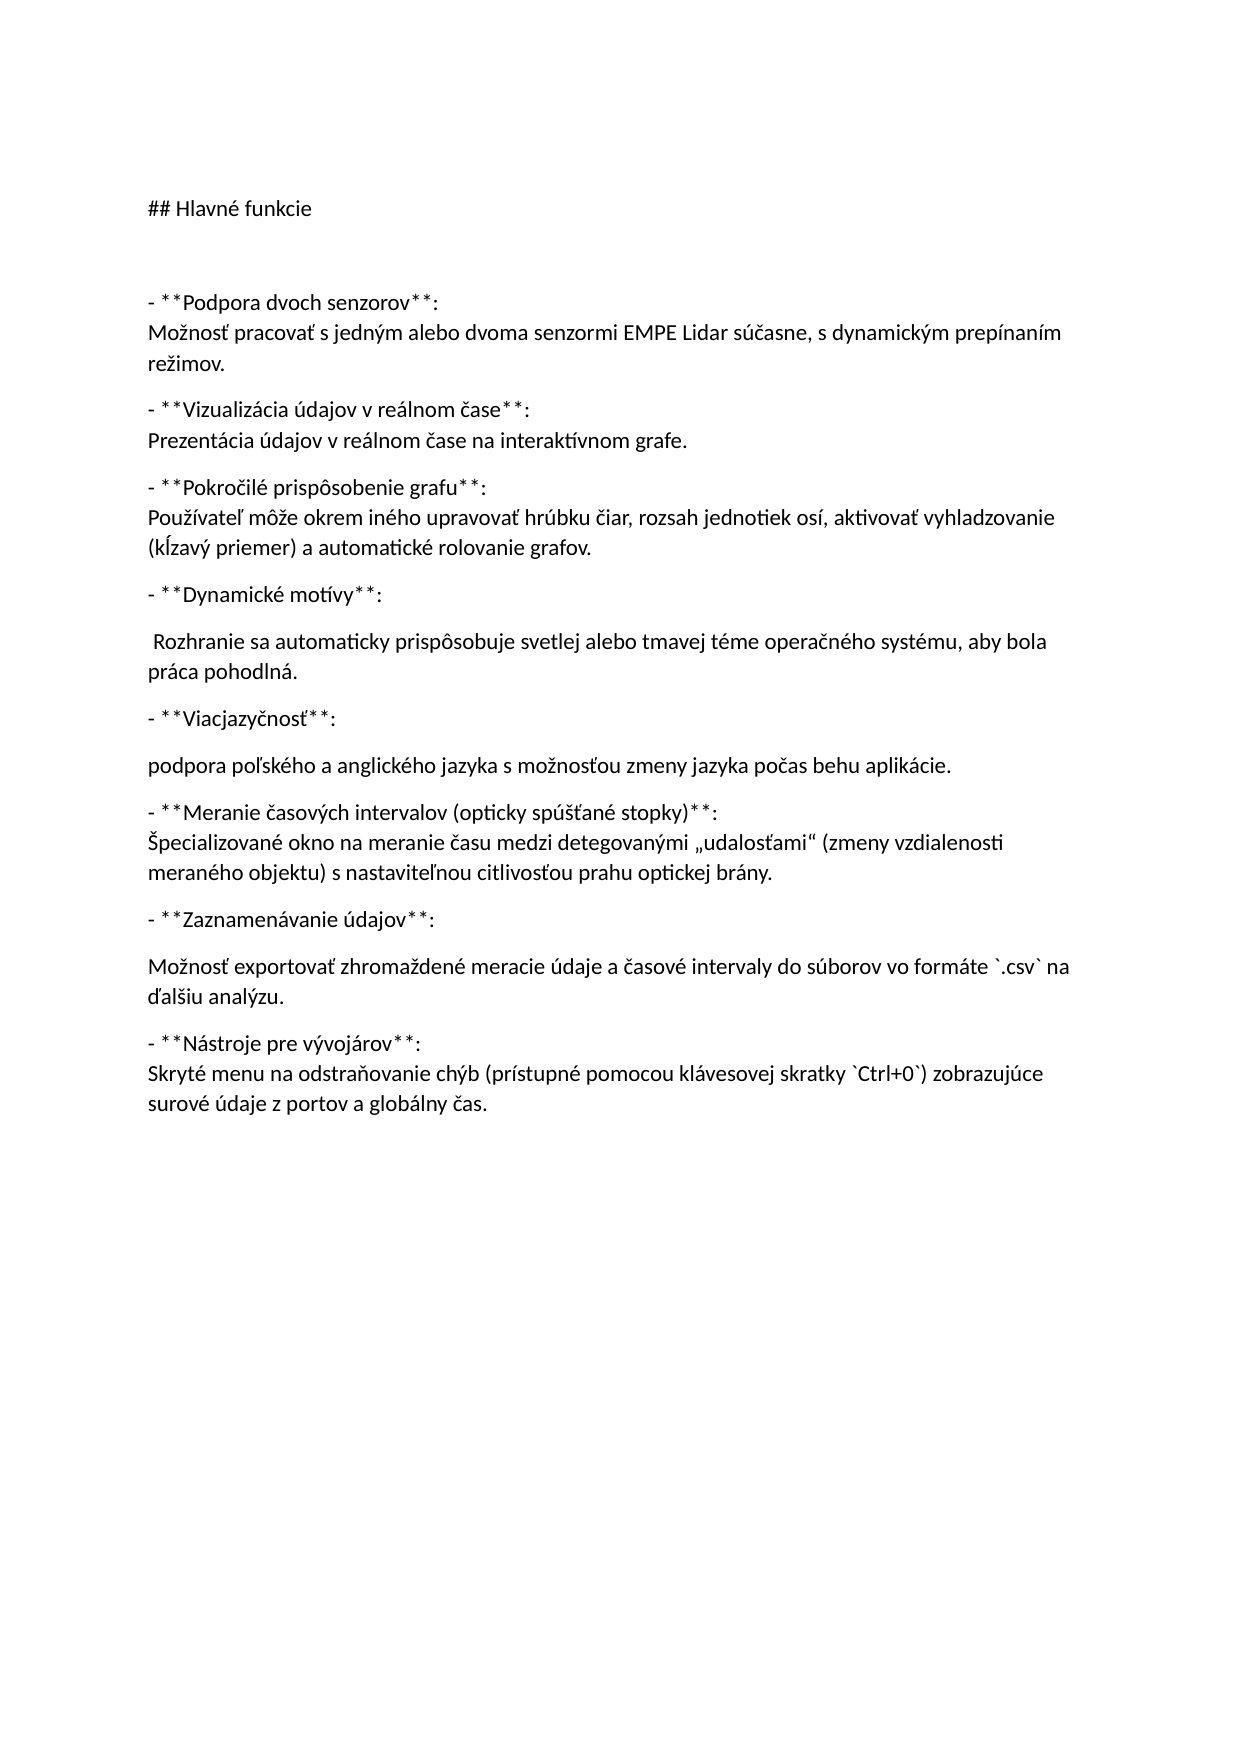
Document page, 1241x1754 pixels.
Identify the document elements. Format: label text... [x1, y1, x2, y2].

text - **Nástroje pre vývojárov**: Skryté menu na odstraňovanie chýb (prístupné pomocou klávesovej skratky `Ctrl+0`) zobrazujúce surové údaje z portov a globálny čas. [148, 1029, 1093, 1117]
text - **Meranie časových intervalov (opticky spúšťané stopky)**: Špecializované okno na meranie času medzi detegovanými „udalosťami“ (zmeny vzdialenosti meraného objektu) s nastaviteľnou citlivosťou prahu optickej brány. [148, 798, 1093, 886]
text Rozhranie sa automaticky prispôsobuje svetlej alebo tmavej téme operačného systému, aby bola práca pohodlná. [148, 627, 1093, 685]
text - **Viacjazyčnosť**: [148, 704, 1093, 732]
text - **Pokročilé prispôsobenie grafu**: Používateľ môže okrem iného upravovať hrúbku čiar, rozsah jednotiek osí, aktivovať vyhladzovanie (kĺzavý priemer) a automatické rolovanie grafov. [148, 473, 1093, 561]
text - **Zaznamenávanie údajov**: [148, 905, 1093, 933]
text - **Dynamické motívy**: [148, 580, 1093, 608]
text - **Podpora dvoch senzorov**: Možnosť pracovať s jedným alebo dvoma senzormi EMPE Lidar súčasne, s dynamickým prepínaním režimov. [148, 288, 1093, 377]
text podpora poľského a anglického jazyka s možnosťou zmeny jazyka počas behu aplikácie. [148, 751, 1093, 779]
text ## Hlavné funkcie [148, 194, 1093, 222]
text Možnosť exportovať zhromaždené meracie údaje a časové intervaly do súborov vo formáte `.csv` na ďalšiu analýzu. [148, 952, 1093, 1010]
text - **Vizualizácia údajov v reálnom čase**: Prezentácia údajov v reálnom čase na interaktívnom grafe. [148, 396, 1093, 454]
